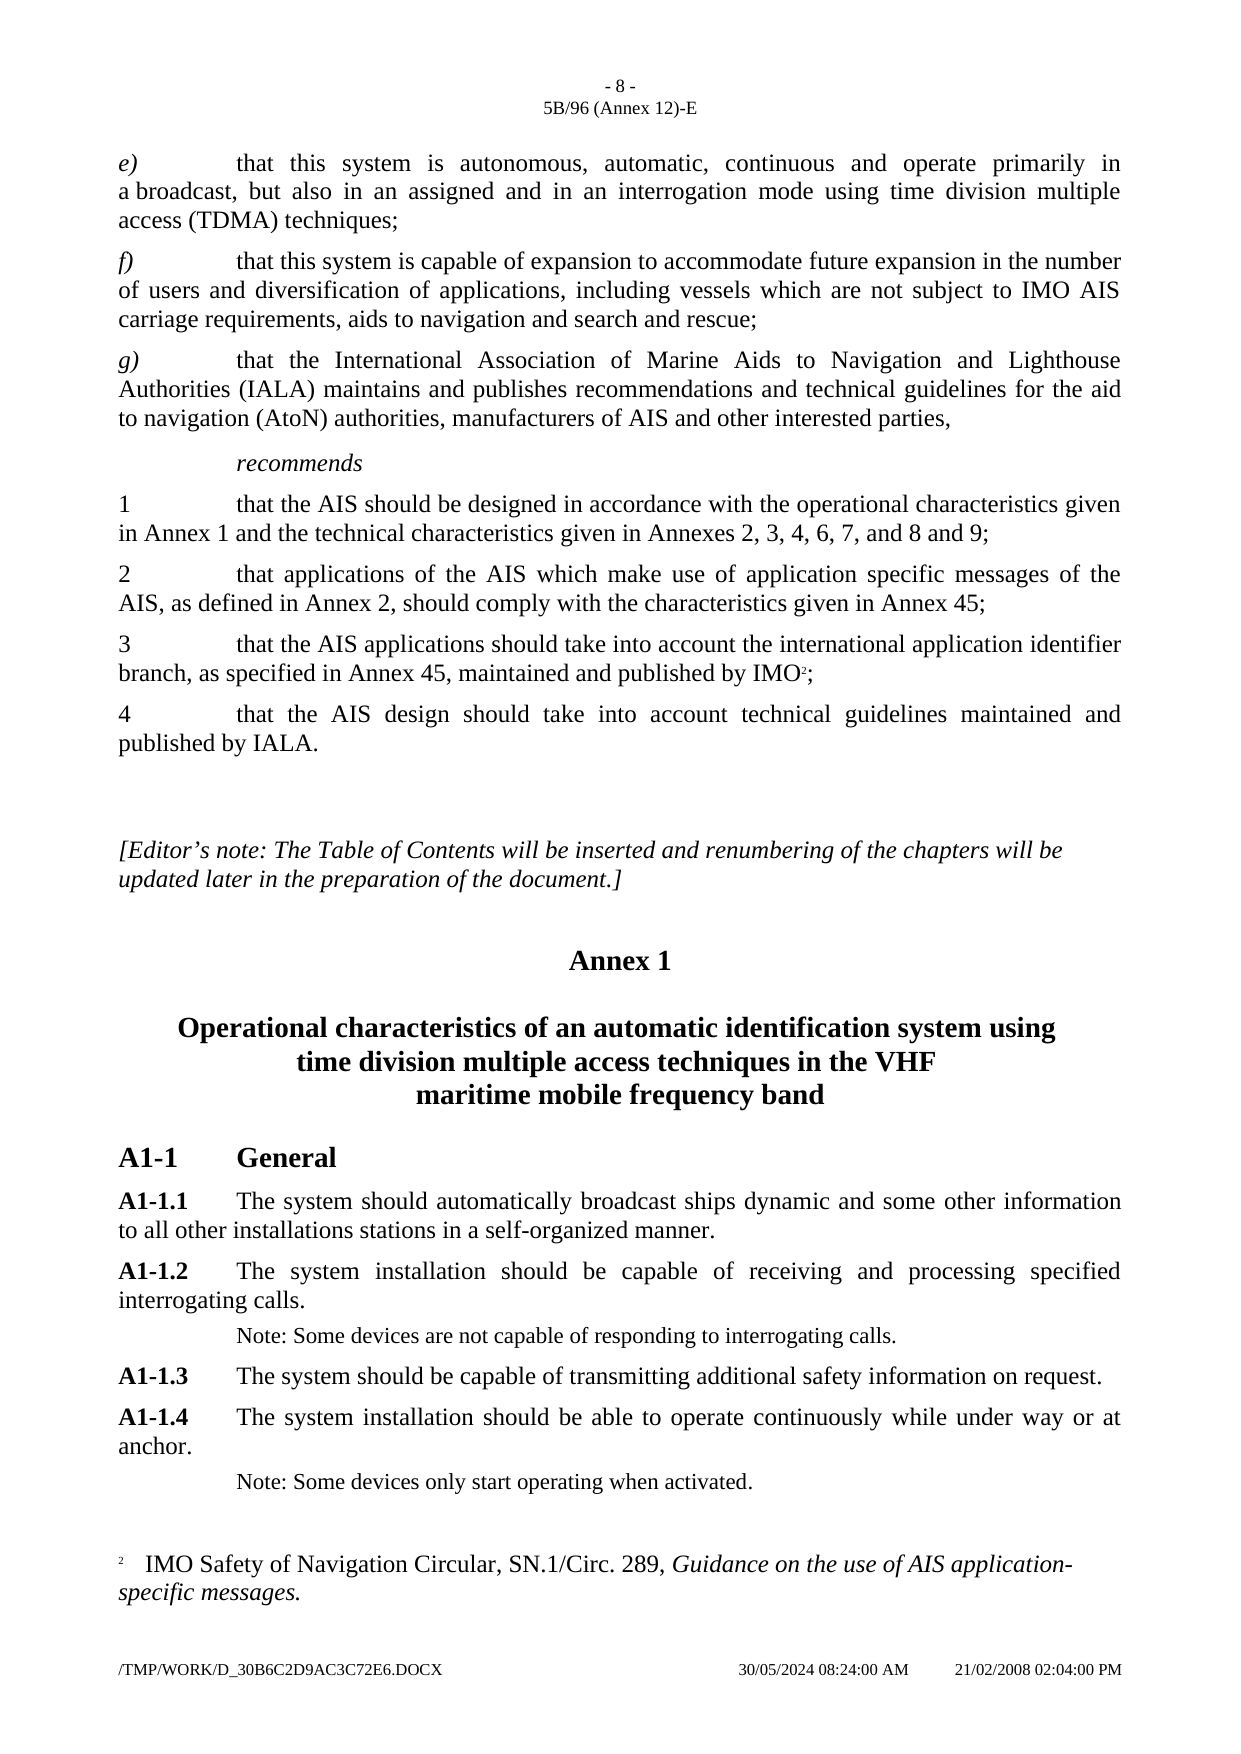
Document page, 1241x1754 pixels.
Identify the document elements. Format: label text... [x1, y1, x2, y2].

text 1.1 The system should automatically broadcast ships dynamic and some other information to all other in a self-organized manner. [118, 1186, 1122, 1243]
text recommends [236, 448, 1122, 477]
text [Editor’s note: The Table of Contents will be inserted and renumbering of the chapters will be updated later in the preparation of the document.] [118, 836, 1122, 893]
text g) that the International Association of Marine Aids to Navigation and Lighthouse Authorities (IALA) maintains and publishes guidelines for the manufacturers of AIS and other interested parties, [118, 345, 1122, 431]
text . [118, 1468, 1122, 1494]
text f) that this system is capable of expansion to accommodate future expansion in the number of users and diversification of applications, including vessels which are not subject to IMO AIS carriage requirements, aids to navigation and search and rescue; [118, 246, 1122, 333]
text 1.3 The system should be capable of transmitting additional safety information on request. [118, 1361, 1122, 1389]
text 4 that the AIS design should take into account technical guidelines maintained and published by IALA. [118, 699, 1122, 757]
text Annex 1 Operational characteristics of an automatic identification system using time division multiple access techniques in the VHF maritime mobile frequency band [118, 943, 1122, 1111]
text 2 that applications of the AIS which make use of application specific messages of the AIS, as defined in Annex 2, should comply with the characteristics given in Annex ; [118, 559, 1122, 617]
text 1.2 The system should be capable of receiving and processing specified interrogating calls. [118, 1256, 1122, 1313]
text e) that this system is autonomous, automatic, continuous and operate primarily in a broadcast, but also in an assigned and in an interrogation mode using time division multiple access (TDMA) techniques; [118, 148, 1122, 234]
text 1 that the AIS should be designed in accordance with the operational characteristics given in Annex 1 and the technical characteristics given in Annexes 2, 3, 4, 6, 7 8; [118, 489, 1122, 547]
text 3 that the AIS applications should take into account the international application identifier branch, as specified in Annex , maintained and published by IMO; [118, 629, 1122, 687]
text 1.4 The system installation should be able to operate continuously while under way or at anchor [118, 1402, 1122, 1459]
subtitle 1 General [118, 1140, 1122, 1173]
